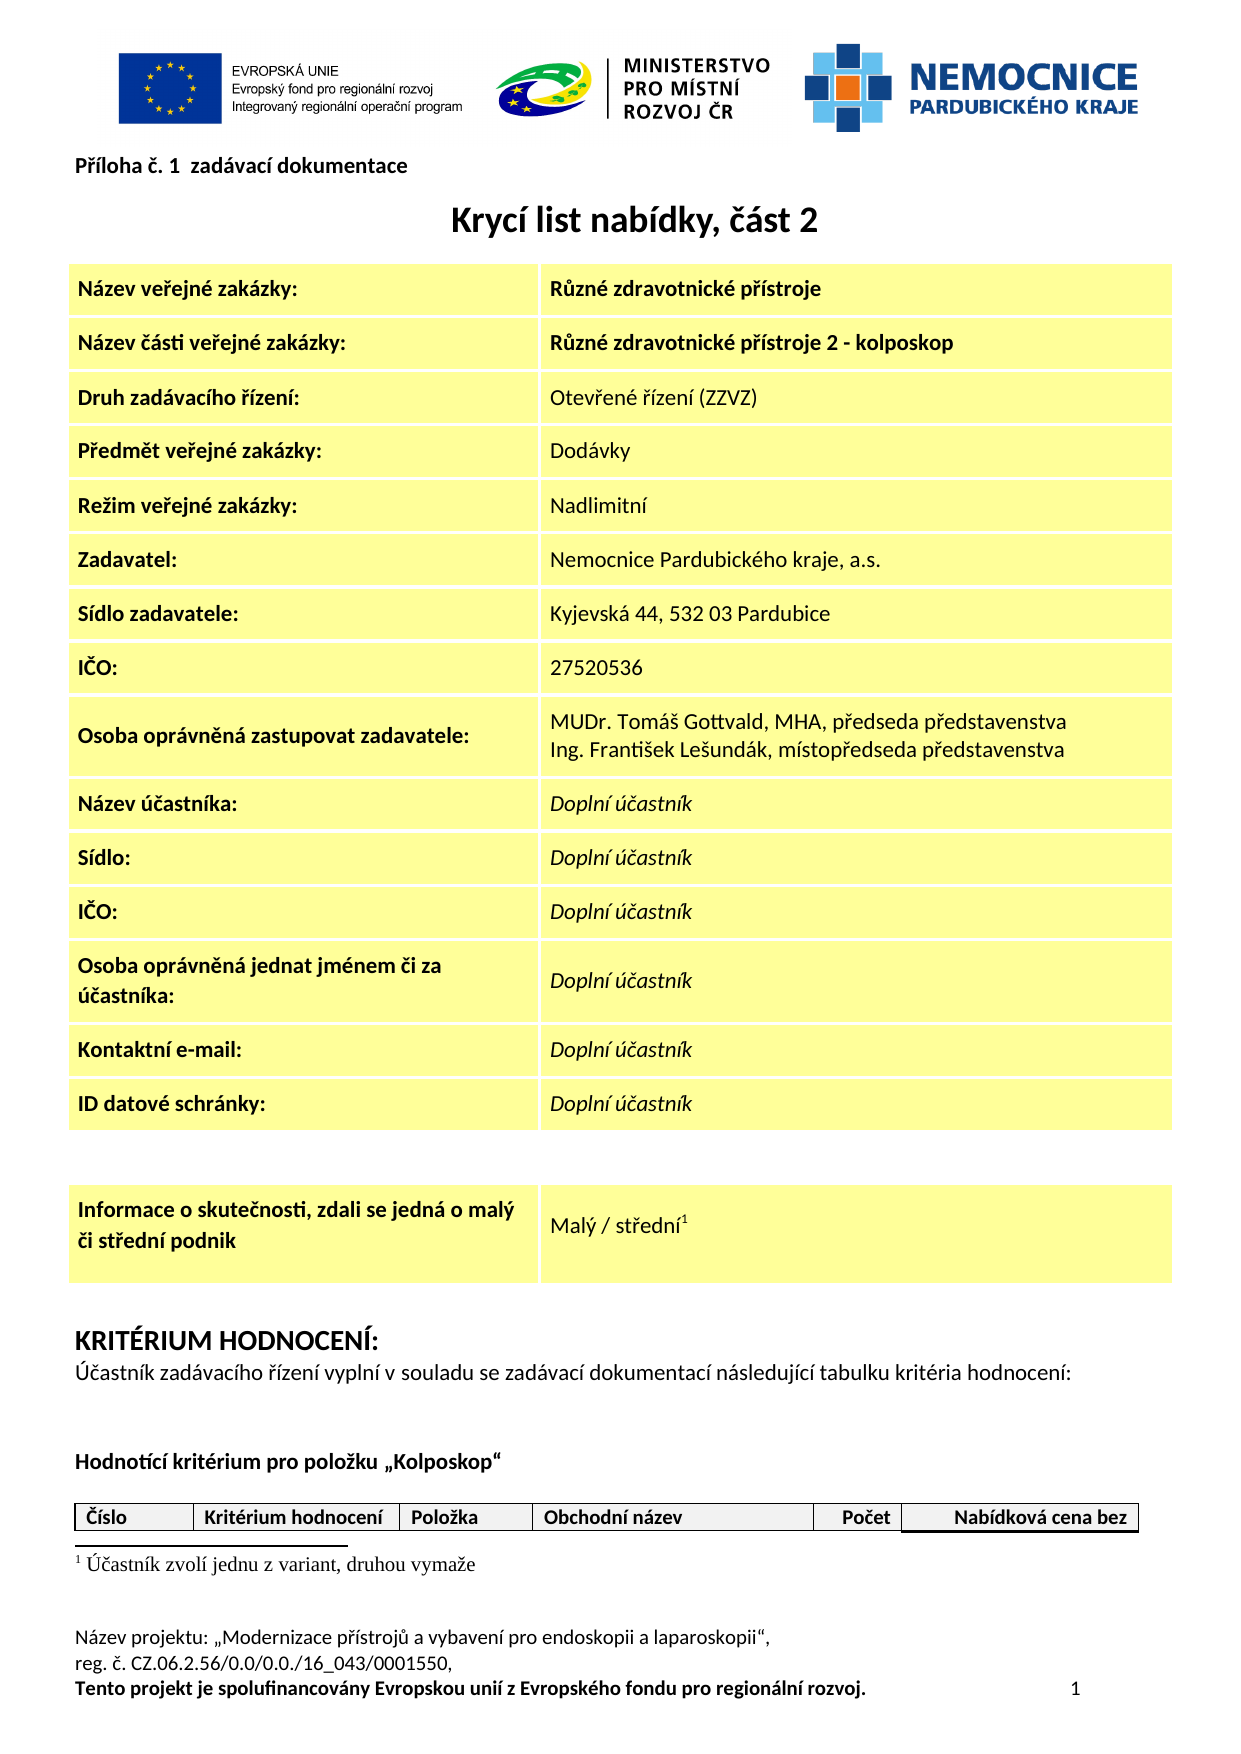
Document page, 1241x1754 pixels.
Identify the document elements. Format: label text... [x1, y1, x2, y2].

table_cell Režim veřejné zakázky: [69, 480, 538, 531]
table_cell Dodávky [541, 426, 1172, 477]
table_cell Předmět veřejné zakázky: [69, 426, 538, 477]
table_header Malý / střední [541, 1185, 1172, 1283]
table_header Informace o skutečnosti, zdali se jedná o malý či střední podnik [69, 1185, 538, 1283]
table_header Číslo kritéria hodnocení [76, 1504, 193, 1530]
table_cell Název části veřejné zakázky: [69, 318, 538, 369]
table_cell IČO: [69, 643, 538, 693]
table_cell Zadavatel: [69, 534, 538, 585]
table_header Počet kusů [814, 1504, 901, 1530]
table_cell Sídlo: [69, 833, 538, 884]
table_cell 27520536 [541, 643, 1172, 693]
table_cell Nemocnice Pardubického kraje, a.s. [541, 534, 1172, 585]
table_cell Doplní účastník [541, 941, 1172, 1022]
table_cell Doplní účastník [541, 887, 1172, 938]
table_header Název veřejné zakázky: [69, 264, 538, 315]
table_cell Kontaktní e-mail: [69, 1025, 538, 1076]
text Krycí list nabídky, část 2 [104, 196, 1165, 242]
picture [96, 29, 792, 130]
table_cell Nadlimitní [541, 480, 1172, 531]
text Příloha č. 1 zadávací dokumentace [75, 130, 1165, 179]
picture [803, 42, 1138, 130]
table_header Obchodní název [533, 1504, 813, 1530]
table_cell Doplní účastník [541, 833, 1172, 884]
table_cell IČO: [69, 887, 538, 938]
table_header Nabídková cena bez DPH [Kč] [902, 1504, 1138, 1530]
table_cell MUDr. Tomáš Gottvald, MHA, předseda představenstva Ing. František Lešundák, místopředseda představenstva [541, 697, 1172, 776]
table_cell Různé zdravotnické přístroje 2 - kolposkop [541, 318, 1172, 369]
text KRITÉRIUM HODNOCENÍ: [75, 1322, 1165, 1357]
table_cell Kyjevská 44, 532 03 Pardubice [541, 589, 1172, 639]
table_cell Druh zadávacího řízení: [69, 372, 538, 423]
table_cell Doplní účastník [541, 1079, 1172, 1130]
table_header Různé zdravotnické přístroje [541, 264, 1172, 315]
table_cell Sídlo zadavatele: [69, 589, 538, 639]
list Účastník zadávacího řízení vyplní v souladu se zadávací dokumentací následující tabulku kritéria hodnocení: [75, 1357, 1165, 1387]
table_cell Název účastníka: [69, 779, 538, 829]
table_cell Osoba oprávněná jednat jménem či za účastníka: [69, 941, 538, 1022]
table_cell Doplní účastník [541, 779, 1172, 829]
table_cell ID datové schránky: [69, 1079, 538, 1130]
text Hodnotící kritérium pro položku „Kolposkop“ [75, 1447, 1165, 1475]
table_cell Osoba oprávněná zastupovat zadavatele: [69, 697, 538, 776]
table_cell Doplní účastník [541, 1025, 1172, 1076]
table_header Kritérium hodnocení [194, 1504, 399, 1530]
table_header Položka [400, 1504, 532, 1530]
table_cell Otevřené řízení (ZZVZ) [541, 372, 1172, 423]
